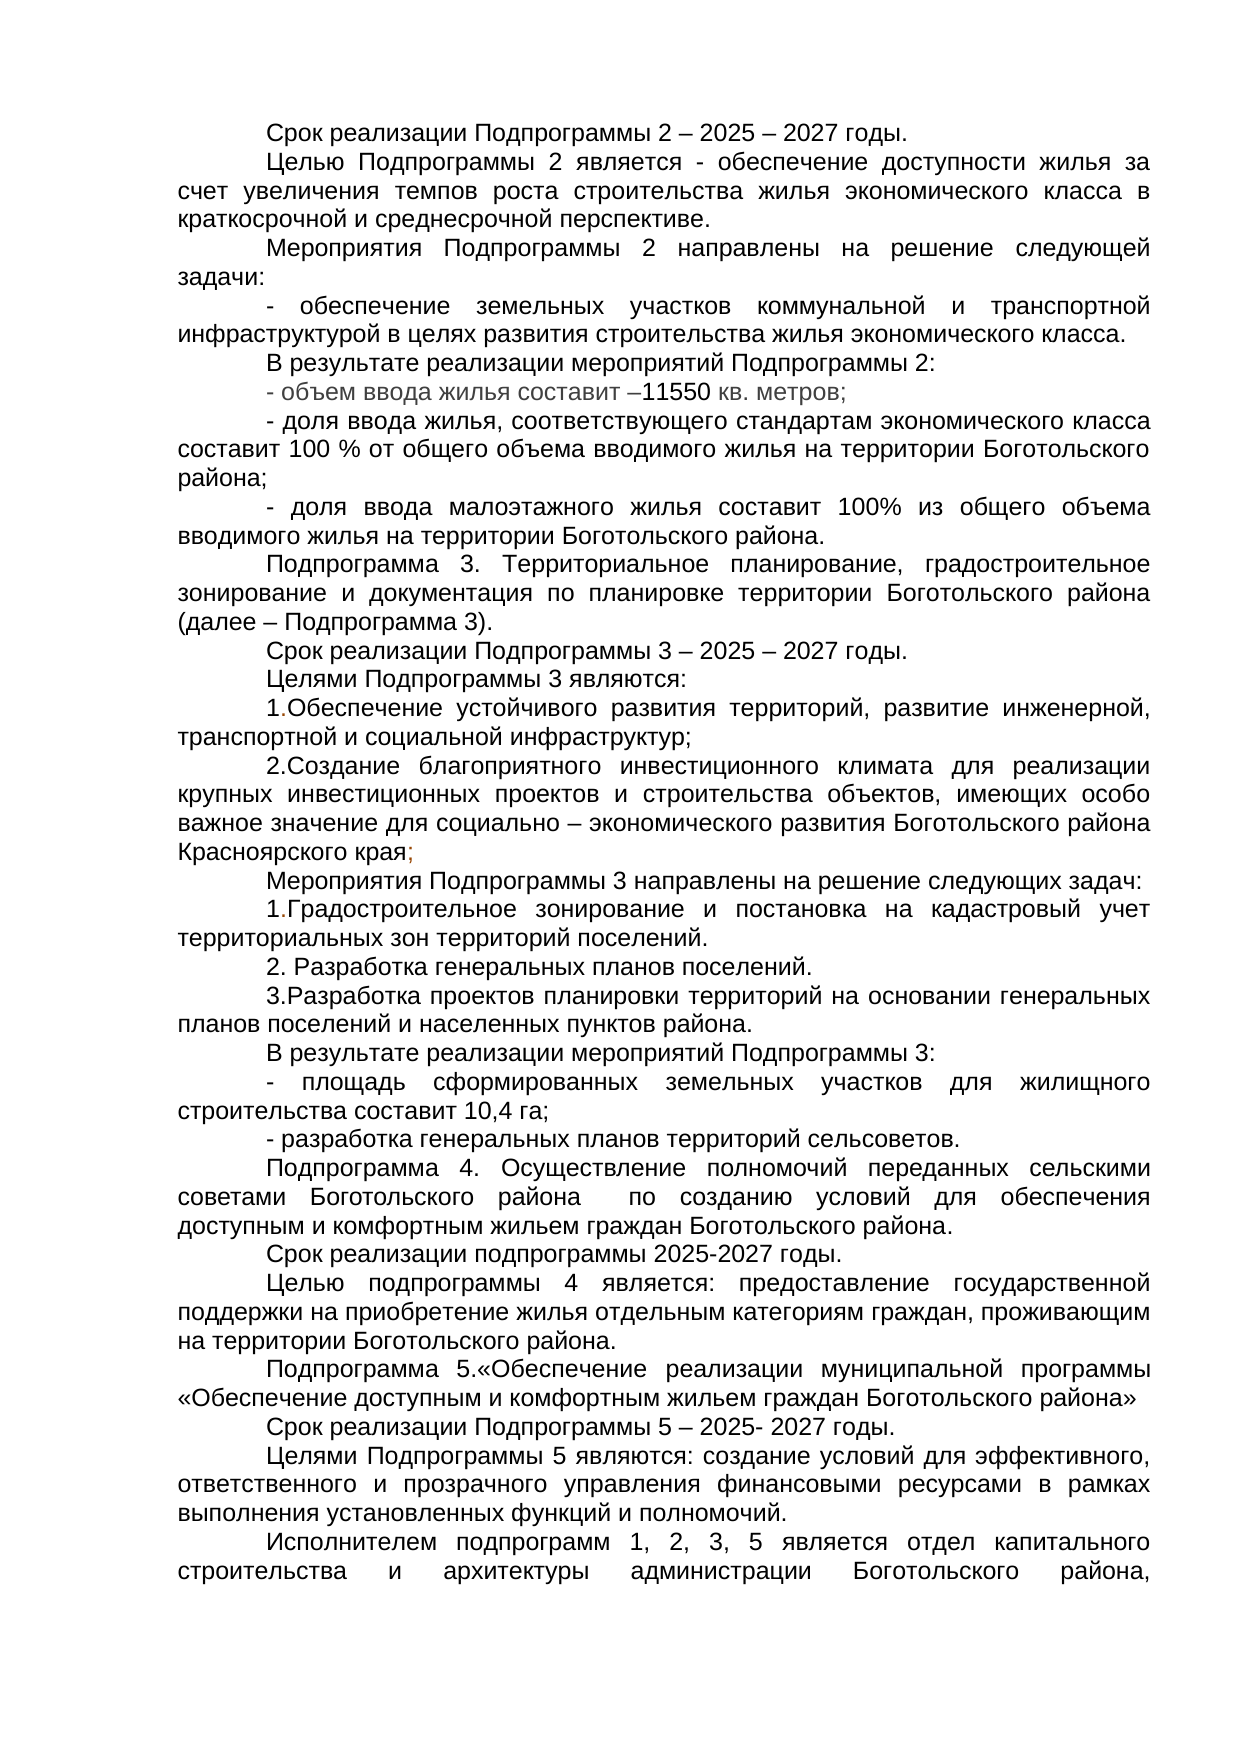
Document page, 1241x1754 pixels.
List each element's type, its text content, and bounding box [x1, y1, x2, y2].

text - разработка генеральных планов территорий сельсоветов. [177, 1124, 1152, 1153]
text 2.Создание благоприятного инвестиционного климата для реализации крупных инвестиционных проектов и строительства объектов, имеющих особо важное значение для социально – экономического развития Боготольского района Красноярского края; [177, 751, 1152, 866]
text Срок реализации подпрограммы 2025-2027 годы. [177, 1239, 1152, 1268]
text Целью Подпрограммы 2 является - обеспечение доступности жилья за счет увеличения темпов роста строительства жилья экономического класса в краткосрочной и среднесрочной перспективе. [177, 147, 1152, 233]
text - доля ввода малоэтажного жилья составит 100% из общего объема вводимого жилья на территории Боготольского района. [177, 492, 1152, 549]
text Целями Подпрограммы 5 являются: создание условий для эффективного, ответственного и прозрачного управления финансовыми ресурсами в рамках выполнения установленных функций и полномочий. [177, 1441, 1152, 1527]
text Срок реализации Подпрограммы 3 – 2025 – 2027 годы. [177, 636, 1152, 664]
text Целью подпрограммы 4 является: предоставление государственной поддержки на приобретение жилья отдельным категориям граждан, проживающим на территории Боготольского района. [177, 1268, 1152, 1354]
text Срок реализации Подпрограммы 2 – 2025 – 2027 годы. [177, 118, 1152, 147]
text 3.Разработка проектов планировки территорий на основании генеральных планов поселений и населенных пунктов района. [177, 981, 1152, 1038]
text - площадь сформированных земельных участков для жилищного строительства составит 10,4 га; [177, 1067, 1152, 1124]
text Подпрограмма 4. Осуществление полномочий переданных сельскими советами Боготольского района по созданию условий для обеспечения доступным и комфортным жильем граждан Боготольского района. [177, 1153, 1152, 1239]
text - обеспечение земельных участков коммунальной и транспортной инфраструктурой в целях развития строительства жилья экономического класса. [177, 291, 1152, 348]
text 1.Градостроительное зонирование и постановка на кадастровый учет территориальных зон территорий поселений. [177, 894, 1152, 952]
text Целями Подпрограммы 3 являются: [177, 664, 1152, 693]
text Подпрограмма 3. Территориальное планирование, градостроительное зонирование и документация по планировке территории Боготольского района (далее – Подпрограмма 3). [177, 549, 1152, 636]
text Срок реализации Подпрограммы 5 – 2025- 2027 годы. [177, 1412, 1152, 1441]
text Мероприятия Подпрограммы 2 направлены на решение следующей задачи: [177, 233, 1152, 291]
text В результате реализации мероприятий Подпрограммы 2: [177, 348, 1152, 377]
text 1.Обеспечение устойчивого развития территорий, развитие инженерной, транспортной и социальной инфраструктур; [177, 693, 1152, 751]
text - объем ввода жилья составит –11550 кв. метров; [177, 377, 1152, 406]
text Подпрограмма 5.«Обеспечение реализации муниципальной программы «Обеспечение доступным и комфортным жильем граждан Боготольского района» [177, 1354, 1152, 1412]
text В результате реализации мероприятий Подпрограммы 3: [177, 1038, 1152, 1067]
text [177, 1527, 1152, 1584]
text Мероприятия Подпрограммы 3 направлены на решение следующих задач: [177, 866, 1152, 894]
text - доля ввода жилья, соответствующего стандартам экономического класса составит 100 % от общего объема вводимого жилья на территории Боготольского района; [177, 406, 1152, 492]
text 2. Разработка генеральных планов поселений. [177, 952, 1152, 981]
